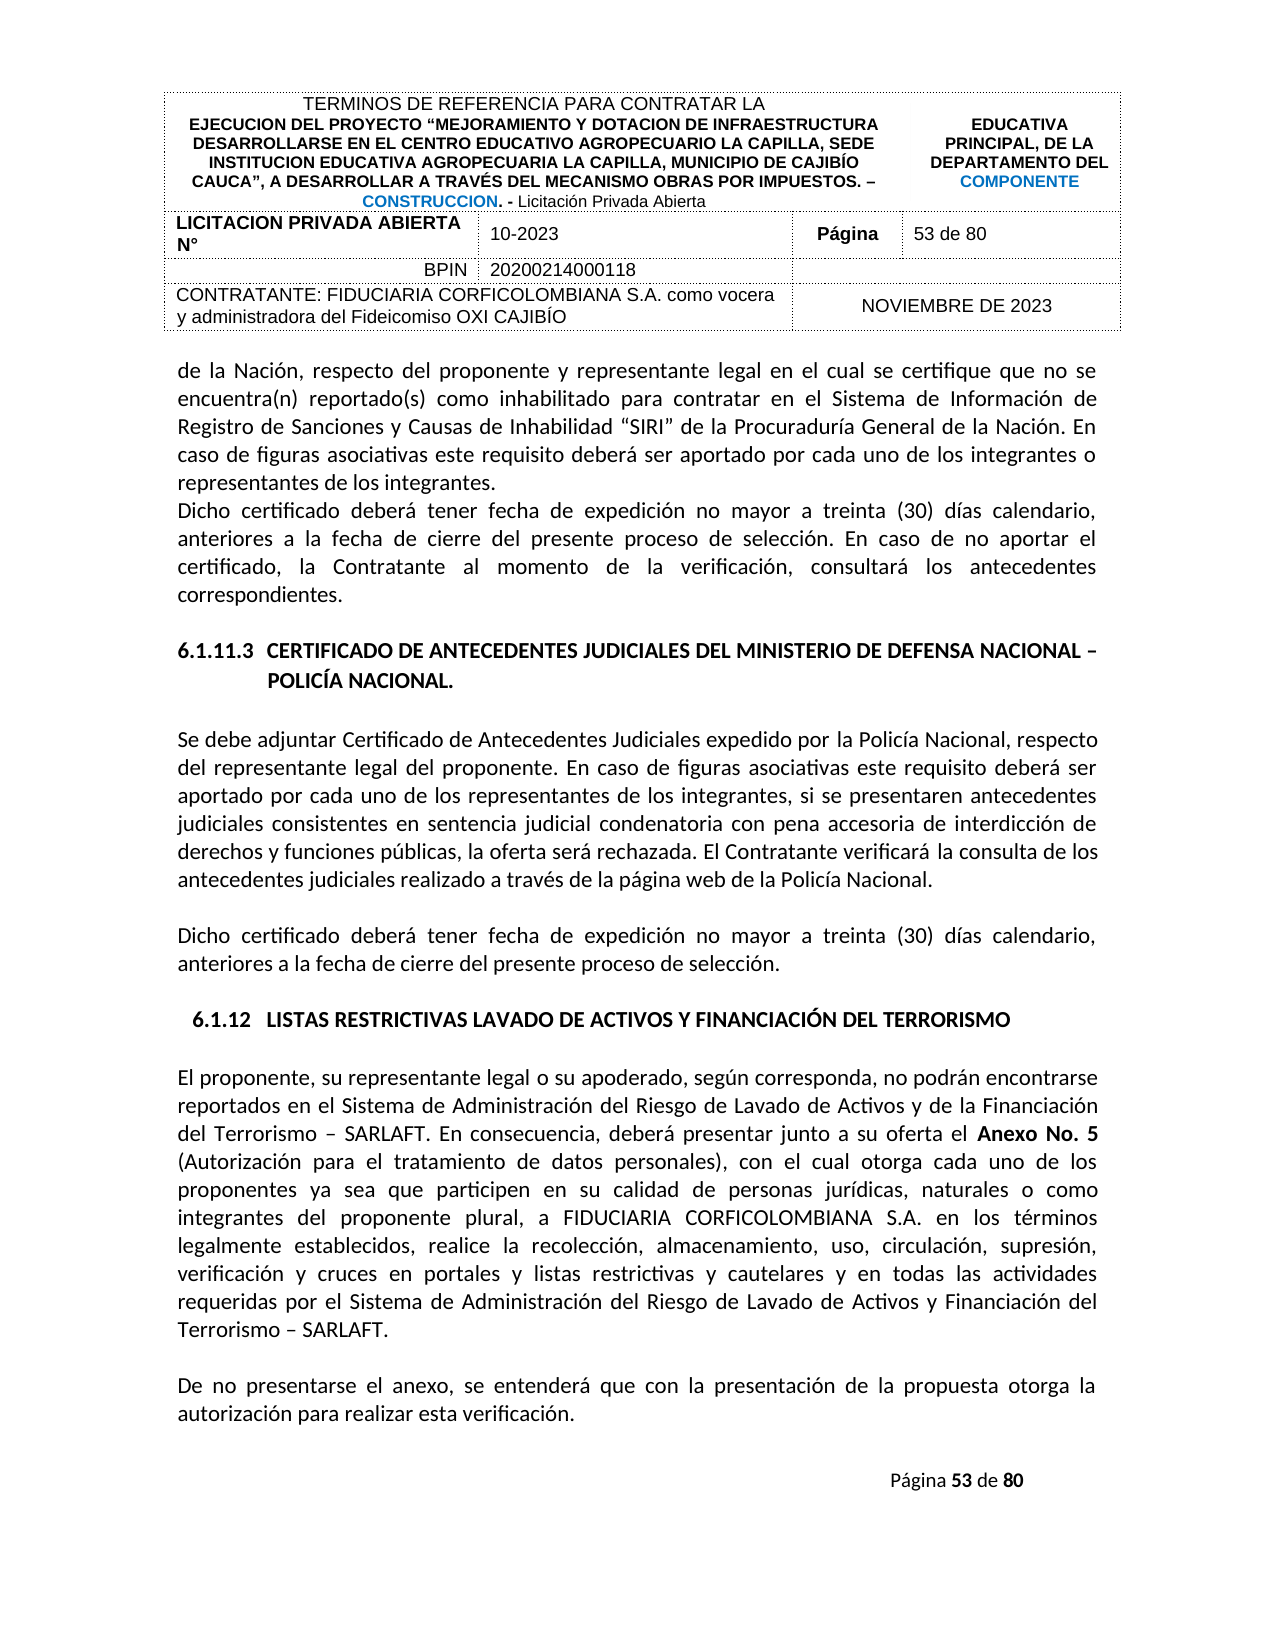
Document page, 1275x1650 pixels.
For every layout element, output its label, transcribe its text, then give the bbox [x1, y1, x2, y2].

subtitle CERTIFICADO DE ANTECEDENTES JUDICIALES DEL MINISTERIO DE DEFENSA NACIONAL – [177, 636, 1121, 664]
text De no presentarse el anexo, se entenderá que con la presentación de la propuesta otorga la autorización para realizar esta verificación. [177, 1371, 1098, 1427]
text POLICÍA NACIONAL. [267, 666, 1121, 694]
text Dicho certificado deberá tener fecha de expedición no mayor a treinta (30) días calendario, anteriores a la fecha de cierre del presente proceso de selección. En caso de no aportar el certificado, la Contratante al momento de la verificación, consultará los antecedentes correspondientes. [177, 496, 1098, 608]
text Dicho certificado deberá tener fecha de expedición no mayor a treinta (30) días calendario, anteriores a la fecha de cierre del presente proceso de selección. [177, 921, 1098, 977]
text Se debe adjuntar Certificado de Antecedentes Judiciales expedido por la Policía Nacional, respecto del representante legal del proponente. En caso de figuras asociativas este requisito deberá ser aportado por cada uno de los representantes de los integrantes, si se presentaren antecedentes judiciales consistentes en sentencia judicial condenatoria con pena accesoria de interdicción de derechos y funciones públicas, la oferta será rechazada. El Contratante verificará la consulta de los antecedentes judiciales realizado a través de la página web de la Policía Nacional. [177, 725, 1099, 893]
subtitle LISTAS RESTRICTIVAS LAVADO DE ACTIVOS Y FINANCIACIÓN DEL TERRORISMO [192, 1005, 1121, 1033]
text El proponente, su representante legal o su apoderado, según corresponda, no podrán encontrarse reportados en el Sistema de Administración del Riesgo de Lavado de Activos y de la Financiación del Terrorismo – SARLAFT. En consecuencia, deberá presentar junto a su oferta el Anexo No. 5 (Autorización para el tratamiento de datos personales), con el cual otorga cada uno de los proponentes ya sea que participen en su calidad de personas jurídicas, naturales o como integrantes del proponente plural, a FIDUCIARIA CORFICOLOMBIANA S.A. en los términos legalmente establecidos, realice la recolección, almacenamiento, uso, circulación, supresión, verificación y cruces en portales y listas restrictivas y cautelares y en todas las actividades requeridas por el Sistema de Administración del Riesgo de Lavado de Activos y Financiación del Terrorismo – SARLAFT. [177, 1063, 1099, 1343]
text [177, 356, 1099, 496]
